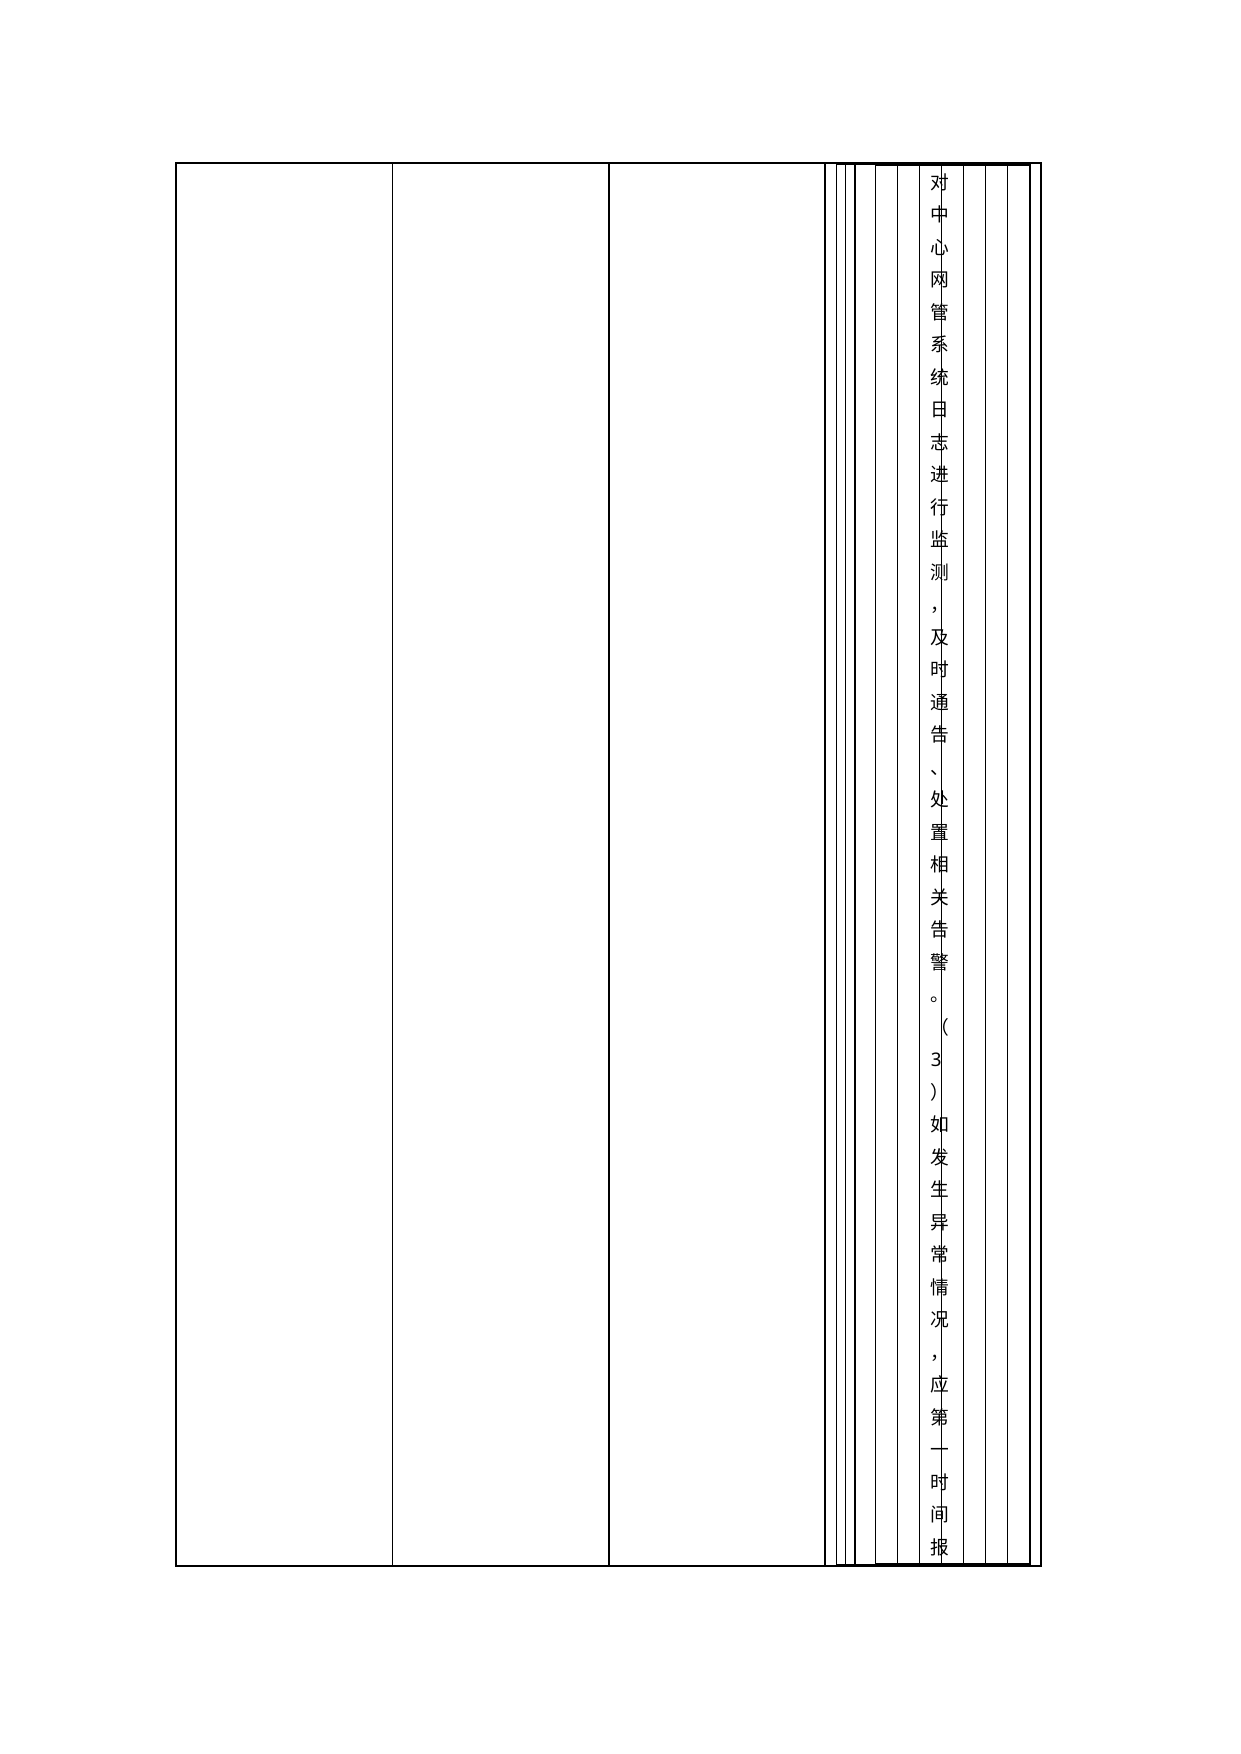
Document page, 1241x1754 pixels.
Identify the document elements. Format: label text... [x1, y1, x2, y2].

table_cell [610, 164, 824, 1565]
table_cell [942, 166, 963, 1563]
table_cell [964, 166, 985, 1563]
table_cell [856, 165, 875, 1564]
table_cell 1 [393, 164, 608, 1565]
table_cell [920, 166, 941, 1563]
table_cell [837, 165, 845, 1564]
table_cell [898, 166, 919, 1563]
table_cell [846, 165, 854, 1564]
table_cell [986, 166, 1007, 1563]
table_cell [876, 166, 897, 1563]
table_cell [1008, 166, 1029, 1563]
table_cell [826, 164, 836, 1565]
table_cell [177, 164, 392, 1565]
table_cell [1031, 164, 1040, 1565]
